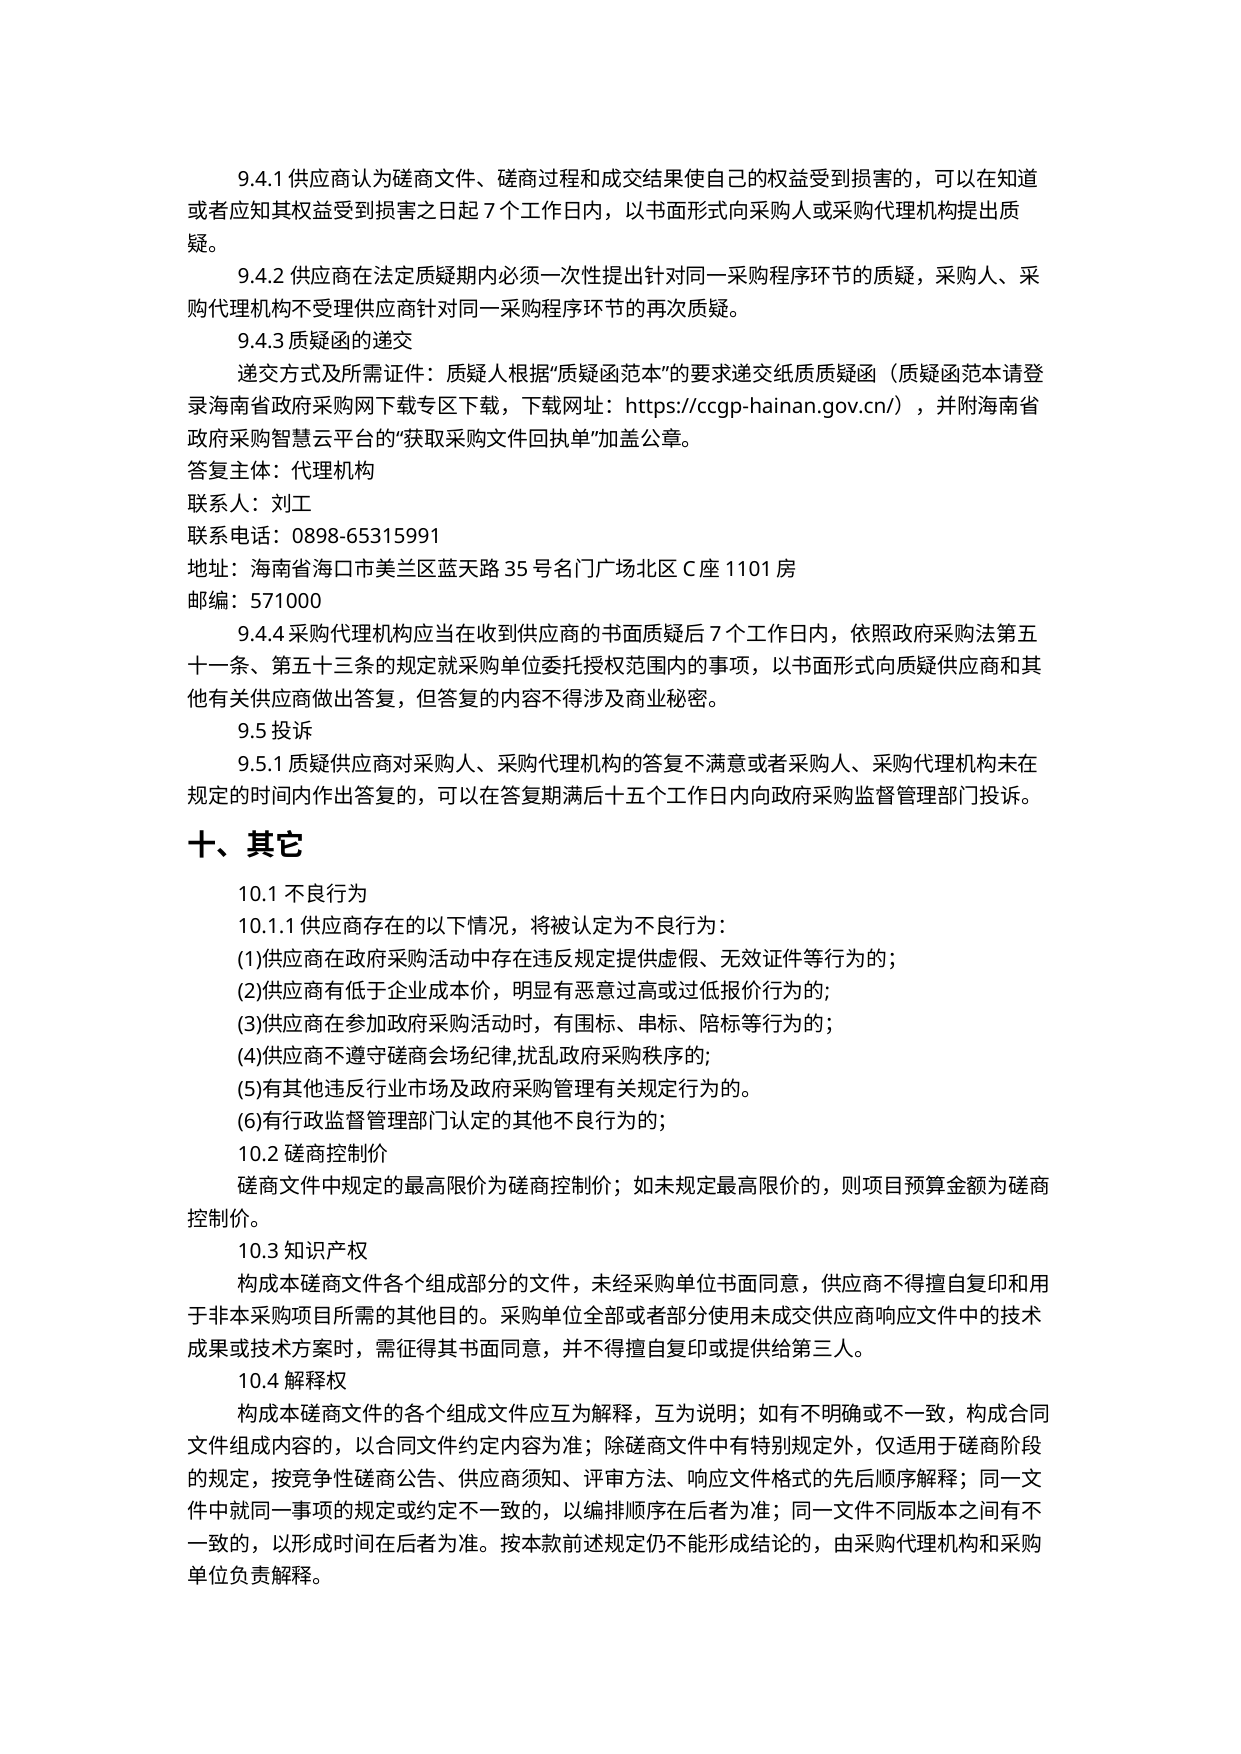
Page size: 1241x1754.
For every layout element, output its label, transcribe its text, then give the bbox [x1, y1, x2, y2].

text 构成本磋商文件各个组成部分的文件，未经采购单位书面同意，供应商不得擅自复印和用于非本采购项目所需的其他目的。采购单位全部或者部分使用未成交供应商响应文件中的技术成果或技术方案时，需征得其书面同意，并不得擅自复印或提供给第三人。 [187, 1267, 1053, 1364]
text 10.1.1供应商存在的以下情况，将被认定为不良行为： [187, 909, 1053, 942]
text (4)供应商不遵守磋商会场纪律,扰乱政府采购秩序的; [187, 1039, 1053, 1072]
text 9.4.2 供应商在法定质疑期内必须一次性提出针对同一采购程序环节的质疑，采购人、采购代理机构不受理供应商针对同一采购程序环节的再次质疑。 [187, 259, 1053, 324]
text 递交方式及所需证件：质疑人根据“质疑函范本”的要求递交纸质质疑函（质疑函范本请登录海南省政府采购网下载专区下载，下载网址：https://ccgp-hainan.gov.cn/），并附海南省政府采购智慧云平台的“获取采购文件回执单”加盖公章。 [187, 357, 1053, 454]
text 联系电话：0898-65315991 [187, 519, 1053, 552]
text 10.4 解释权 [187, 1364, 1053, 1397]
text 联系人：刘工 [187, 487, 1053, 519]
text (2)供应商有低于企业成本价，明显有恶意过高或过低报价行为的; [187, 974, 1053, 1007]
text 10.3 知识产权 [187, 1234, 1053, 1267]
text 9.4.4采购代理机构应当在收到供应商的书面质疑后7个工作日内，依照政府采购法第五十一条、第五十三条的规定就采购单位委托授权范围内的事项，以书面形式向质疑供应商和其他有关供应商做出答复，但答复的内容不得涉及商业秘密。 [187, 617, 1053, 714]
text 9.4.3质疑函的递交 [187, 324, 1053, 357]
text (1)供应商在政府采购活动中存在违反规定提供虚假、无效证件等行为的； [187, 942, 1053, 974]
text (5)有其他违反行业市场及政府采购管理有关规定行为的。 [187, 1072, 1053, 1104]
text 邮编：571000 [187, 584, 1053, 617]
text (3)供应商在参加政府采购活动时，有围标、串标、陪标等行为的； [187, 1007, 1053, 1039]
text 9.4.1供应商认为磋商文件、磋商过程和成交结果使自己的权益受到损害的，可以在知道或者应知其权益受到损害之日起7个工作日内，以书面形式向采购人或采购代理机构提出质疑。 [187, 162, 1053, 259]
text 磋商文件中规定的最高限价为磋商控制价；如未规定最高限价的，则项目预算金额为磋商控制价。 [187, 1169, 1053, 1234]
text 9.5.1质疑供应商对采购人、采购代理机构的答复不满意或者采购人、采购代理机构未在规定的时间内作出答复的，可以在答复期满后十五个工作日内向政府采购监督管理部门投诉。 [187, 747, 1053, 812]
text (6)有行政监督管理部门认定的其他不良行为的； [187, 1104, 1053, 1137]
text 构成本磋商文件的各个组成文件应互为解释，互为说明；如有不明确或不一致，构成合同文件组成内容的，以合同文件约定内容为准；除磋商文件中有特别规定外，仅适用于磋商阶段的规定，按竞争性磋商公告、供应商须知、评审方法、响应文件格式的先后顺序解释；同一文件中就同一事项的规定或约定不一致的，以编排顺序在后者为准；同一文件不同版本之间有不一致的，以形成时间在后者为准。按本款前述规定仍不能形成结论的，由采购代理机构和采购单位负责解释。 [187, 1397, 1053, 1592]
text 10.1 不良行为 [187, 877, 1053, 909]
text 地址：海南省海口市美兰区蓝天路35号名门广场北区C座1101房 [187, 552, 1053, 584]
text 9.5投诉 [187, 714, 1053, 747]
text 答复主体：代理机构 [187, 454, 1053, 487]
text 十、其它 [187, 812, 1053, 877]
text 10.2 磋商控制价 [187, 1137, 1053, 1169]
